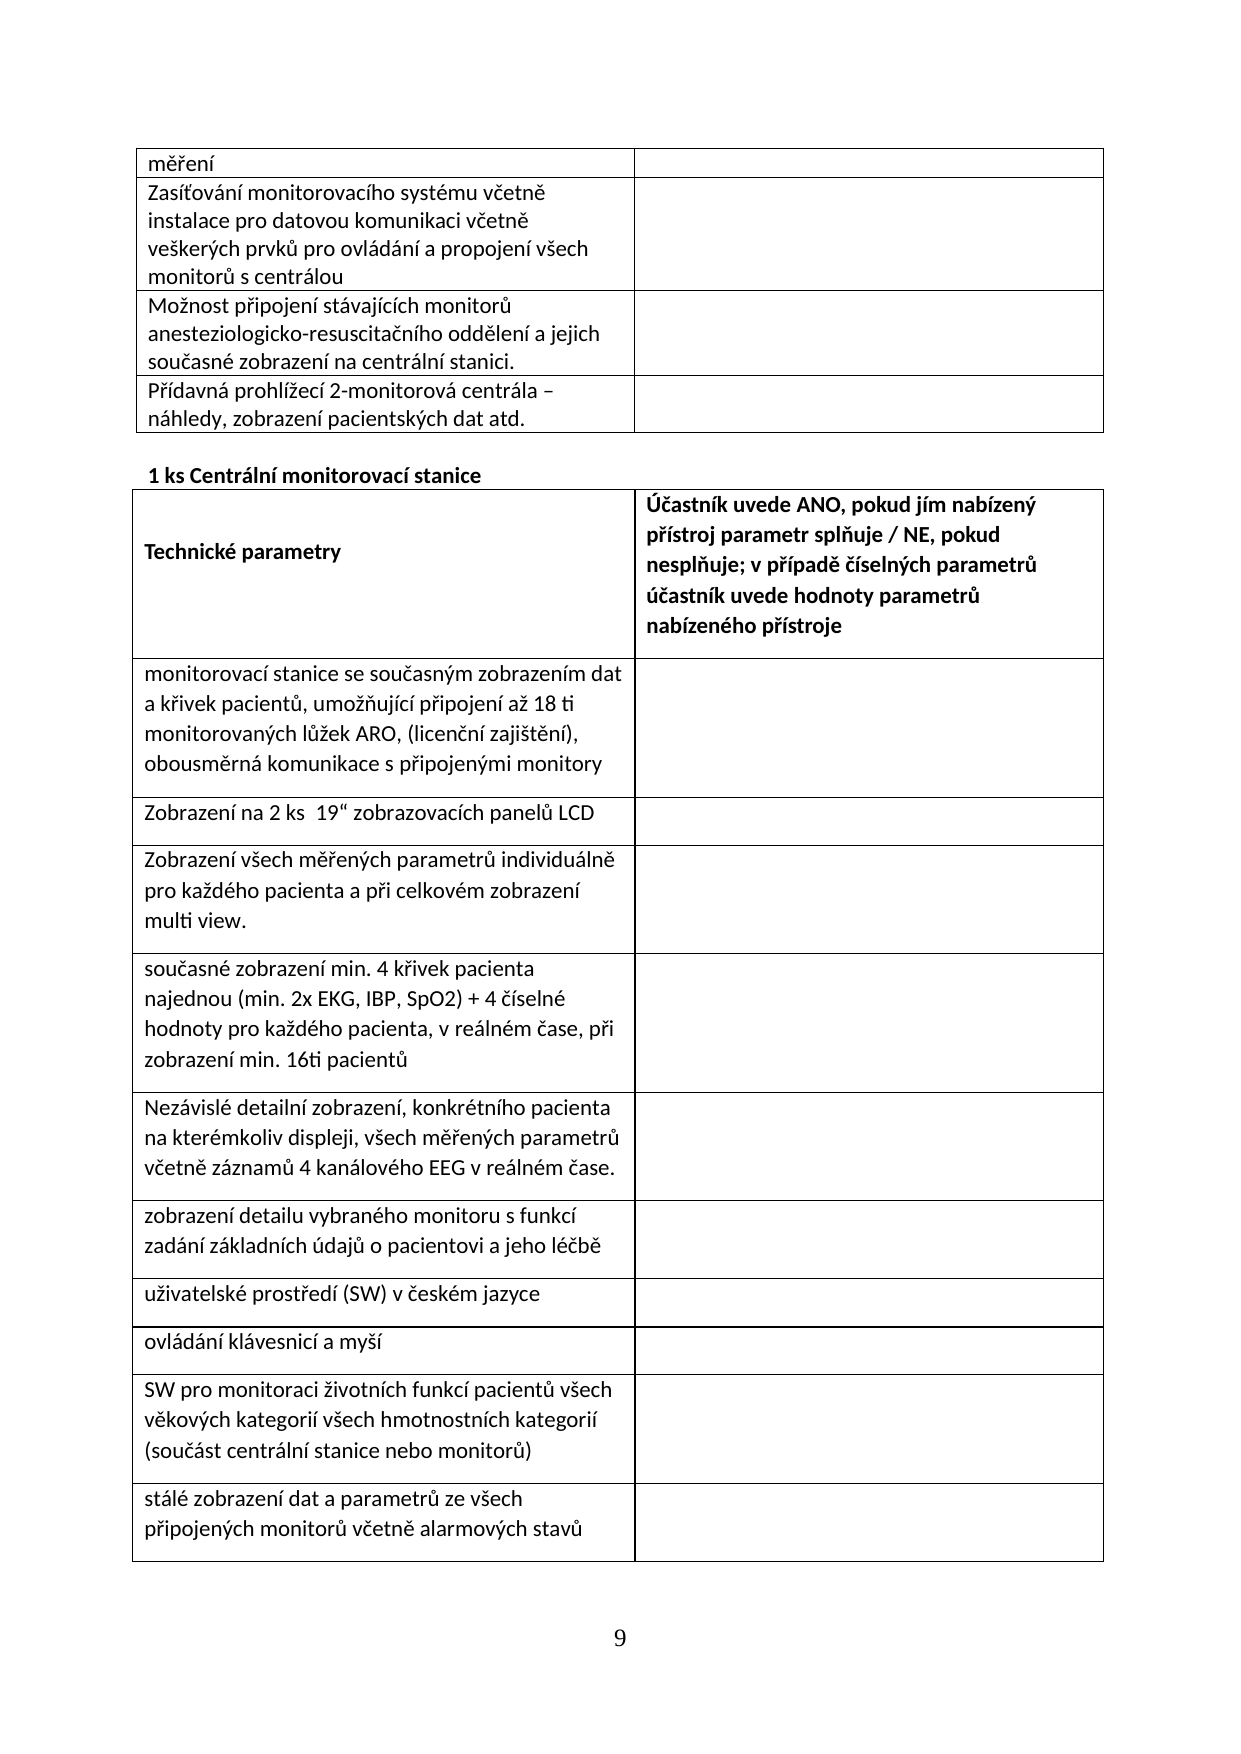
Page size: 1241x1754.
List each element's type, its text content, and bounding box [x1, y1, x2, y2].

table_header Technické parametry [133, 490, 634, 658]
table_cell stálé zobrazení dat a parametrů ze všech připojených monitorů včetně alarmových stavů [133, 1484, 634, 1561]
text 1 ks Centrální monitorovací stanice [148, 461, 1093, 489]
table_cell [635, 178, 1103, 290]
table_cell SW pro monitoraci životních funkcí pacientů všech věkových kategorií všech hmotnostních kategorií (součást centrální stanice nebo monitorů) [133, 1375, 634, 1483]
table_cell [636, 954, 1103, 1092]
table_cell Zasíťování monitorovacího systému včetně instalace pro datovou komunikaci včetně veškerých prvků pro ovládání a propojení všech monitorů s centrálou [137, 178, 634, 290]
table_cell [635, 149, 1103, 177]
table_cell zobrazení detailu vybraného monitoru s funkcí zadání základních údajů o pacientovi a jeho léčbě [133, 1201, 634, 1278]
table_cell [636, 1093, 1103, 1200]
table_cell Zobrazení na 2 ks 19“ zobrazovacích panelů LCD [133, 798, 634, 844]
table_cell [636, 1279, 1103, 1326]
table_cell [137, 149, 634, 177]
table_cell [636, 846, 1103, 953]
table_cell [636, 798, 1103, 844]
table_cell [636, 1328, 1103, 1374]
table_cell [635, 291, 1103, 375]
table_cell [636, 1375, 1103, 1483]
table_cell [635, 376, 1103, 432]
table_cell Přídavná prohlížecí 2-monitorová centrála – náhledy, zobrazení pacientských dat atd. [137, 376, 634, 432]
table_cell [636, 659, 1103, 797]
table_cell [636, 1201, 1103, 1278]
table_cell uživatelské prostředí (SW) v českém jazyce [133, 1279, 634, 1326]
table_cell Zobrazení všech měřených parametrů individuálně pro každého pacienta a při celkovém zobrazení multi view. [133, 846, 634, 953]
table_cell monitorovací stanice se současným zobrazením dat a křivek pacientů, umožňující připojení až 18 ti monitorovaných lůžek ARO, (licenční zajištění), obousměrná komunikace s připojenými monitory [133, 659, 634, 797]
table_cell ovládání klávesnicí a myší [133, 1328, 634, 1374]
table_cell [636, 1484, 1103, 1561]
table_cell Nezávislé detailní zobrazení, konkrétního pacienta na kterémkoliv displeji, všech měřených parametrů včetně záznamů 4 kanálového EEG v reálném čase. [133, 1093, 634, 1200]
table_cell současné zobrazení min. 4 křivek pacienta najednou (min. 2x EKG, IBP, SpO2) + 4 číselné hodnoty pro každého pacienta, v reálném čase, při zobrazení min. 16ti pacientů [133, 954, 634, 1092]
table_cell Možnost připojení stávajících monitorů anesteziologicko-resuscitačního oddělení a jejich současné zobrazení na centrální stanici. [137, 291, 634, 375]
